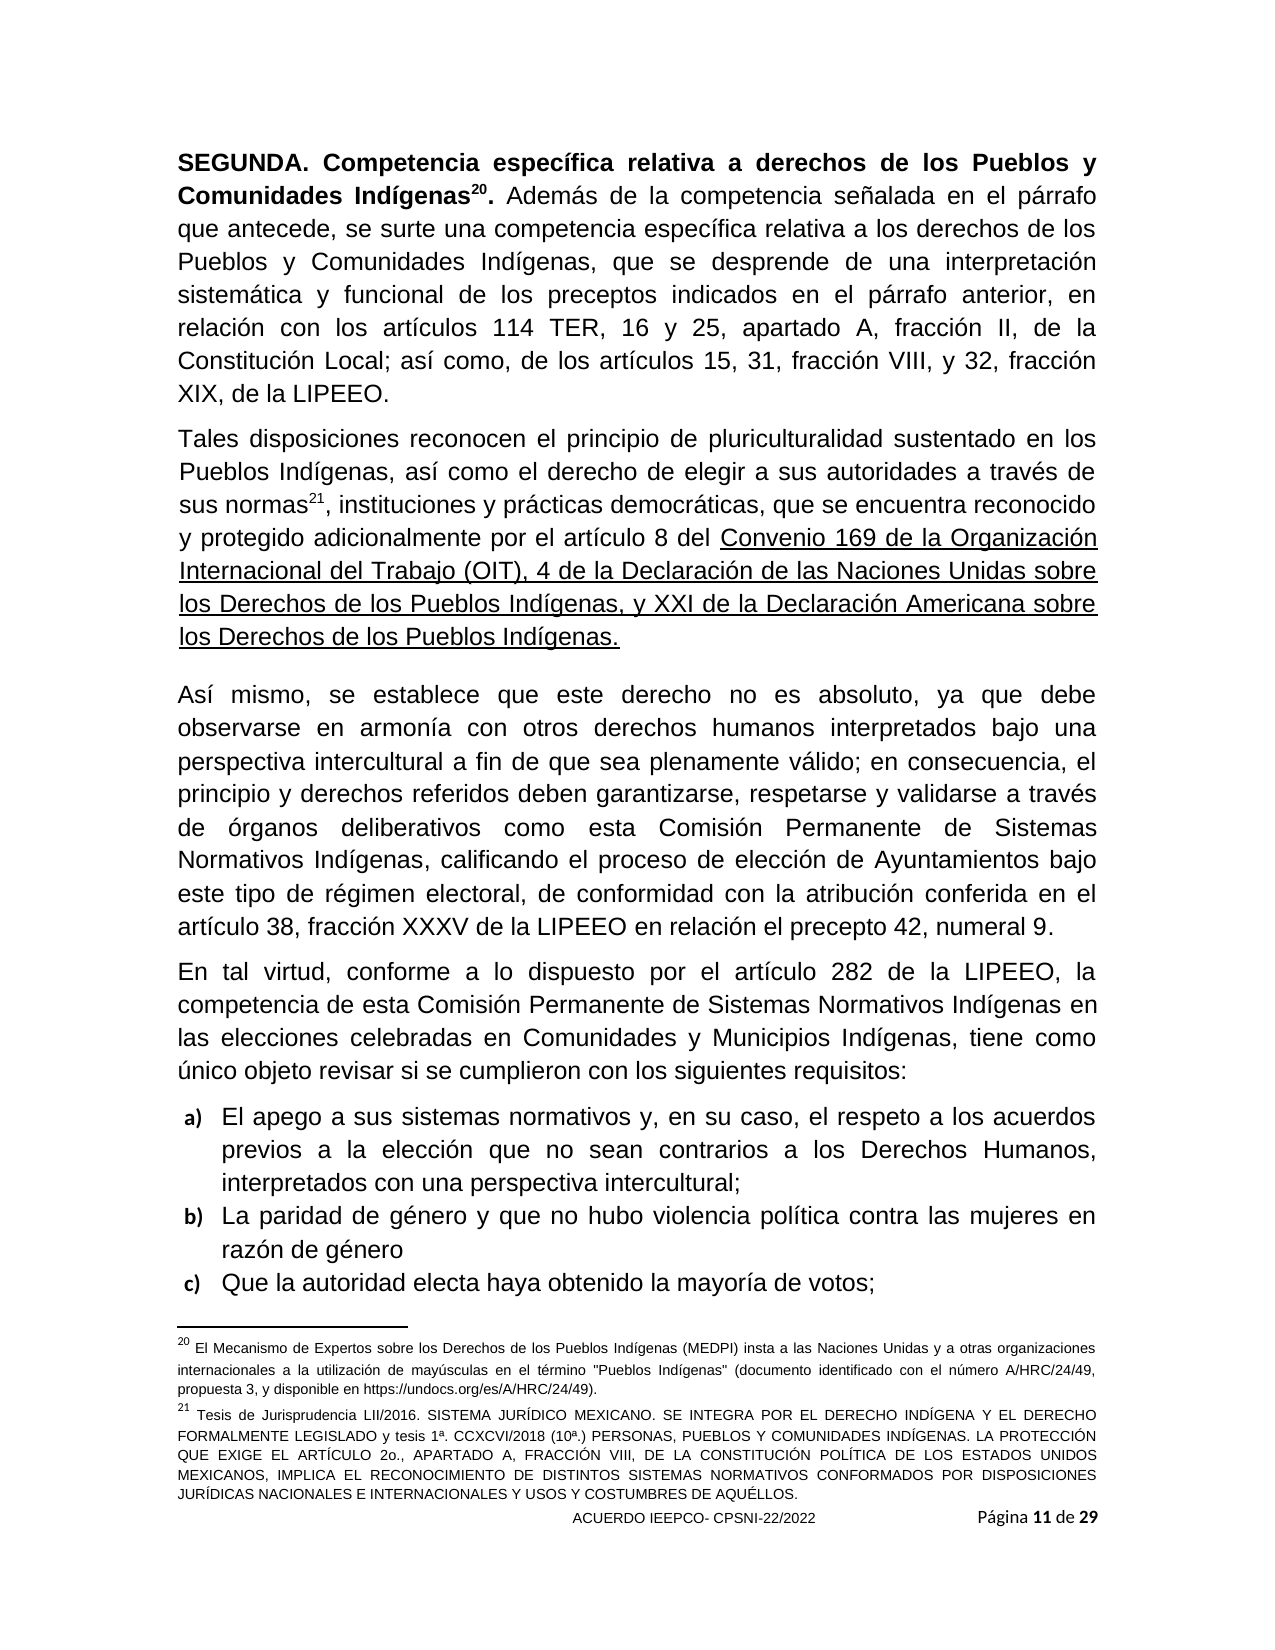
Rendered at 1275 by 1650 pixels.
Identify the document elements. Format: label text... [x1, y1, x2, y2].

list Que la autoridad electa haya obtenido la mayoría de votos; [184, 1268, 1098, 1297]
text Tales disposiciones reconocen el principio de pluriculturalidad sustentado en los Pueblos Indígenas, así como el derecho de elegir a sus autoridades a través de sus normas, instituciones y prácticas democráticas, que se encuentra reconocido y protegido adicionalmente por el artículo 8 del Convenio 169 de la Organización Internacional del Trabajo (OIT), 4 de la Declaración de las Naciones Unidas sobre los Derechos de los Pueblos Indígenas, y XXI de la Declaración Americana sobre los Derechos de los Pueblos Indígenas. [178, 424, 1098, 651]
text SEGUNDA. Competencia específica relativa a derechos de los Pueblos y Comunidades Indígenas. Además de la competencia señalada en el párrafo que antecede, se surte una competencia específica relativa a los derechos de los Pueblos y Comunidades Indígenas, que se desprende de una interpretación sistemática y funcional de los preceptos indicados en el párrafo anterior, en relación con los artículos 114 TER, 16 y 25, apartado A, fracción II, de la Constitución Local; así como, de los artículos 15, 31, fracción VIII, y 32, fracción XIX, de la LIPEEO. [177, 148, 1098, 407]
list El apego a sus sistemas normativos y, en su caso, el respeto a los acuerdos previos a la elección que no sean contrarios a los Derechos Humanos, interpretados con una perspectiva intercultural; [184, 1102, 1098, 1197]
list La paridad de género y que no hubo violencia política contra las mujeres en razón de género [184, 1201, 1098, 1263]
text En tal virtud, conforme a lo dispuesto por el artículo 282 de la LIPEEO, la competencia de esta Comisión Permanente de Sistemas Normativos Indígenas en las elecciones celebradas en Comunidades y Municipios Indígenas, tiene como único objeto revisar si se cumplieron con los siguientes requisitos: [177, 957, 1098, 1085]
text Así mismo, se establece que este derecho no es absoluto, ya que debe observarse en armonía con otros derechos humanos interpretados bajo una perspectiva intercultural a fin de que sea plenamente válido; en consecuencia, el principio y derechos referidos deben garantizarse, respetarse y validarse a través de órganos deliberativos como esta Comisión Permanente de Sistemas Normativos Indígenas, calificando el proceso de elección de Ayuntamientos bajo este tipo de régimen electoral, de conformidad con la atribución conferida en el artículo 38, fracción XXXV de la LIPEEO en relación el precepto 42, numeral 9. [177, 680, 1098, 940]
